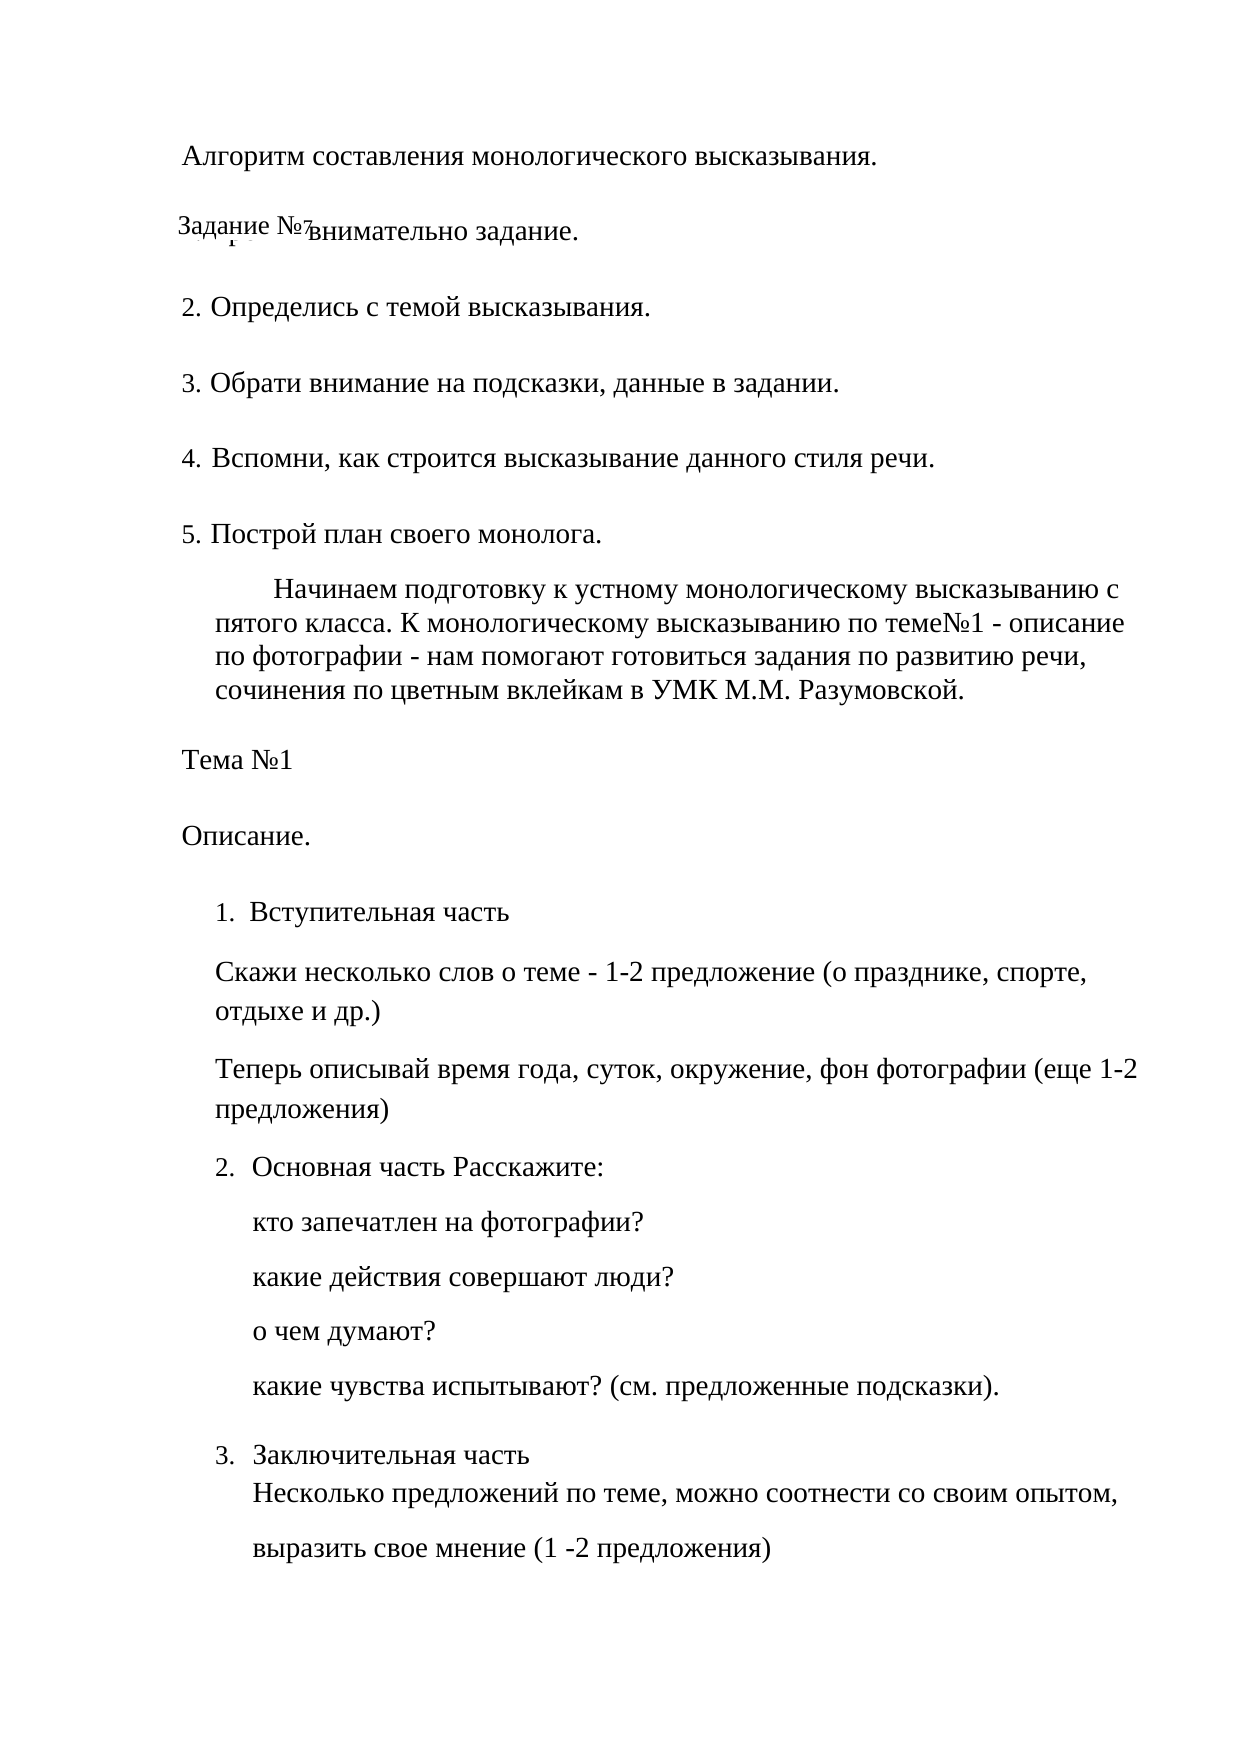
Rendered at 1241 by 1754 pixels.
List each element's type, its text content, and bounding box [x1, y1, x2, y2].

text Несколько предложений по теме, можно соотнести со своим опытом, [252, 1471, 1152, 1510]
text какие действия совершают люди? [252, 1256, 689, 1294]
text Теперь описывай время года, суток, окружение, фон фотографии (еще 1-2 предложения) [215, 1047, 1170, 1126]
text о чем думают? [252, 1310, 689, 1348]
text Начинаем подготовку к устному монологическому высказыванию с пятого класса. К монологическому высказыванию по теме№1 - описание по фотографии - нам помогают готовиться задания по развитию речи, сочинения по цветным вклейкам в УМК М.М. Разумовской. [215, 572, 1143, 706]
text Алгоритм составления монологического высказывания. [181, 118, 1143, 177]
list Прочти внимательно задание. [181, 194, 1152, 253]
text Тема №1 [181, 723, 974, 782]
list Определись с темой высказывания. [181, 269, 1152, 328]
text какие чувства испытывают? (см. предложенные подсказки). [252, 1365, 1152, 1403]
text Описание. [181, 798, 974, 857]
text кто запечатлен на фотографии? [252, 1201, 689, 1239]
text Скажи несколько слов о теме - 1-2 предложение (о празднике, спорте, отдыхе и др.) [215, 949, 1149, 1028]
list Основная часть Расскажите: [215, 1146, 1170, 1184]
list Вспомни, как строится высказывание данного стиля речи. [181, 421, 1152, 479]
text выразить свое мнение (1 -2 предложения) [252, 1526, 1152, 1565]
list Вступительная часть [215, 874, 1152, 933]
list Построй план своего монолога. [181, 496, 974, 555]
list Заключительная часть [215, 1443, 1152, 1470]
list Обрати внимание на подсказки, данные в задании. [181, 345, 1152, 404]
